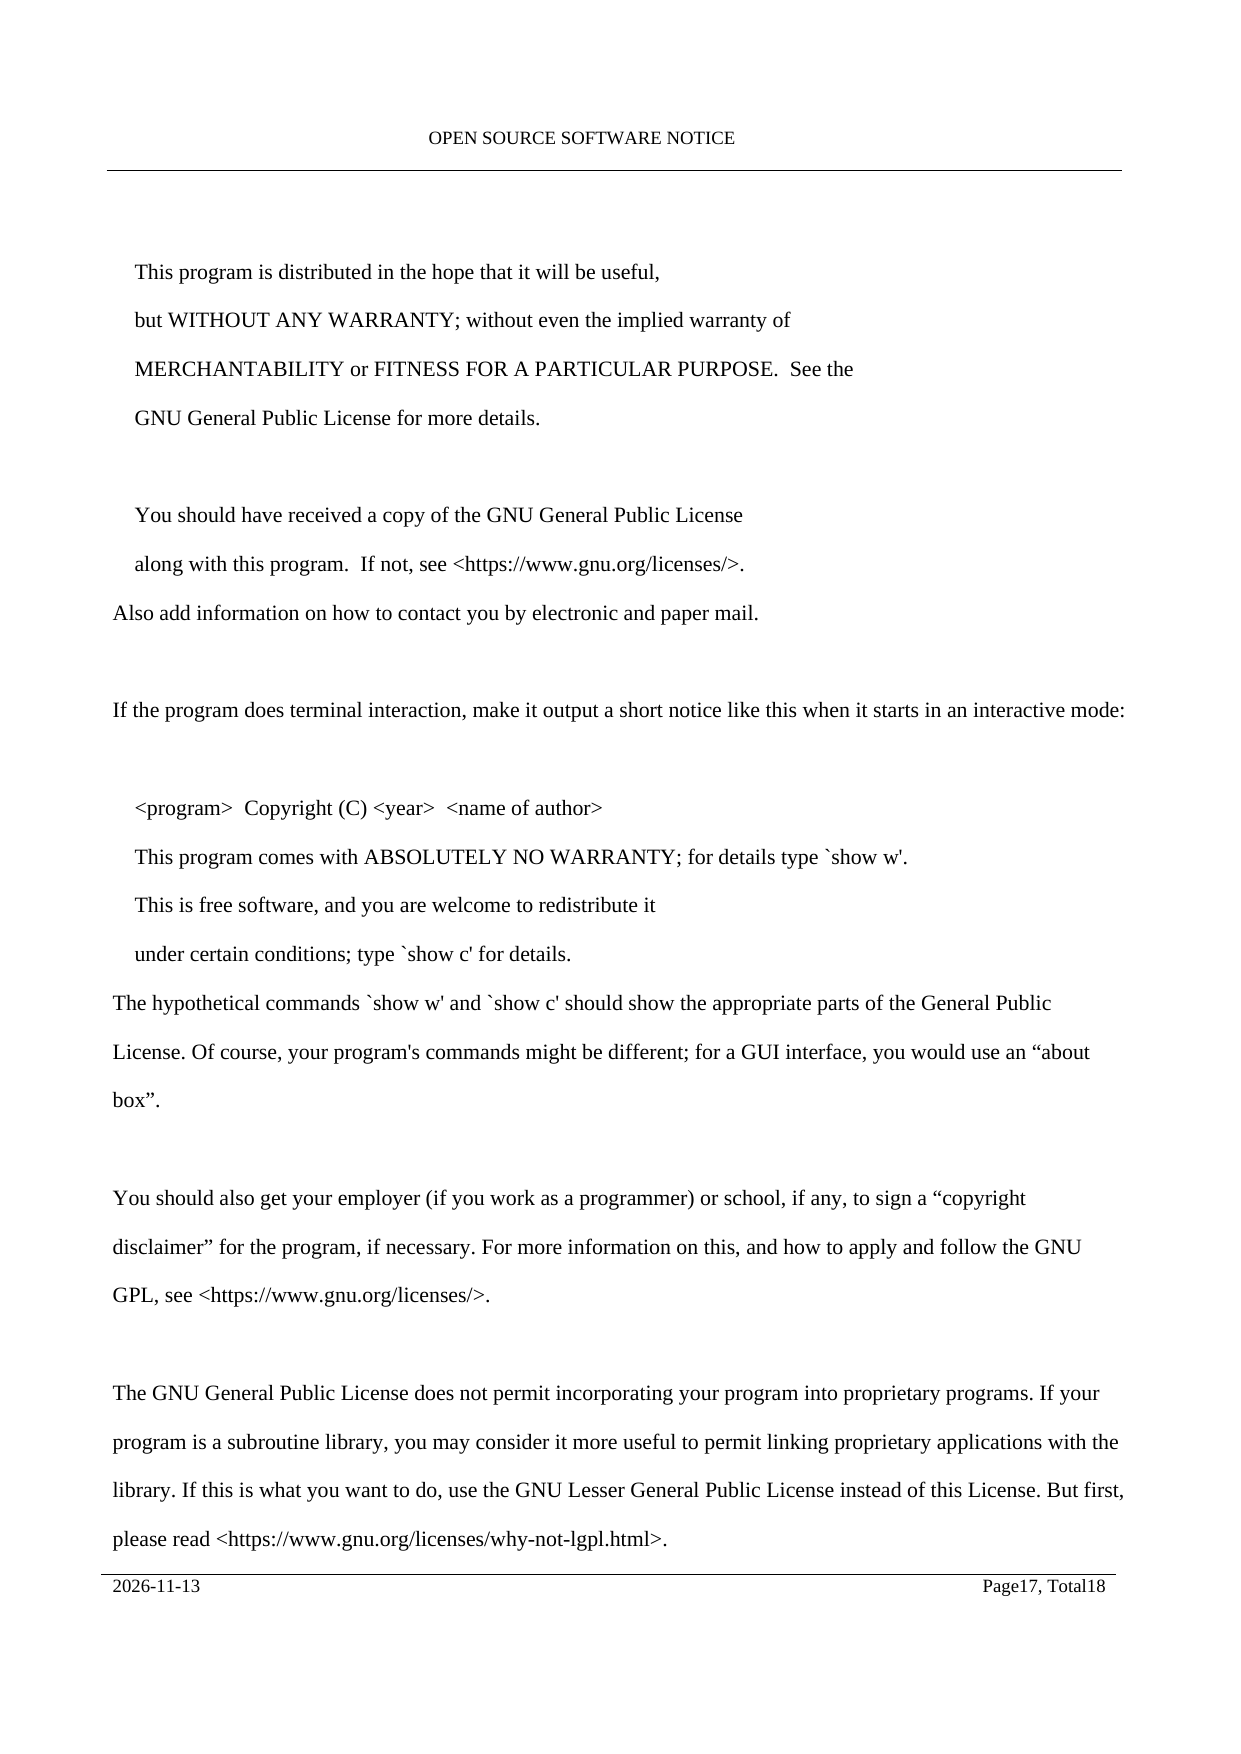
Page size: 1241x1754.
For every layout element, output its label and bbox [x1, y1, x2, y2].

text [112, 206, 1128, 1555]
